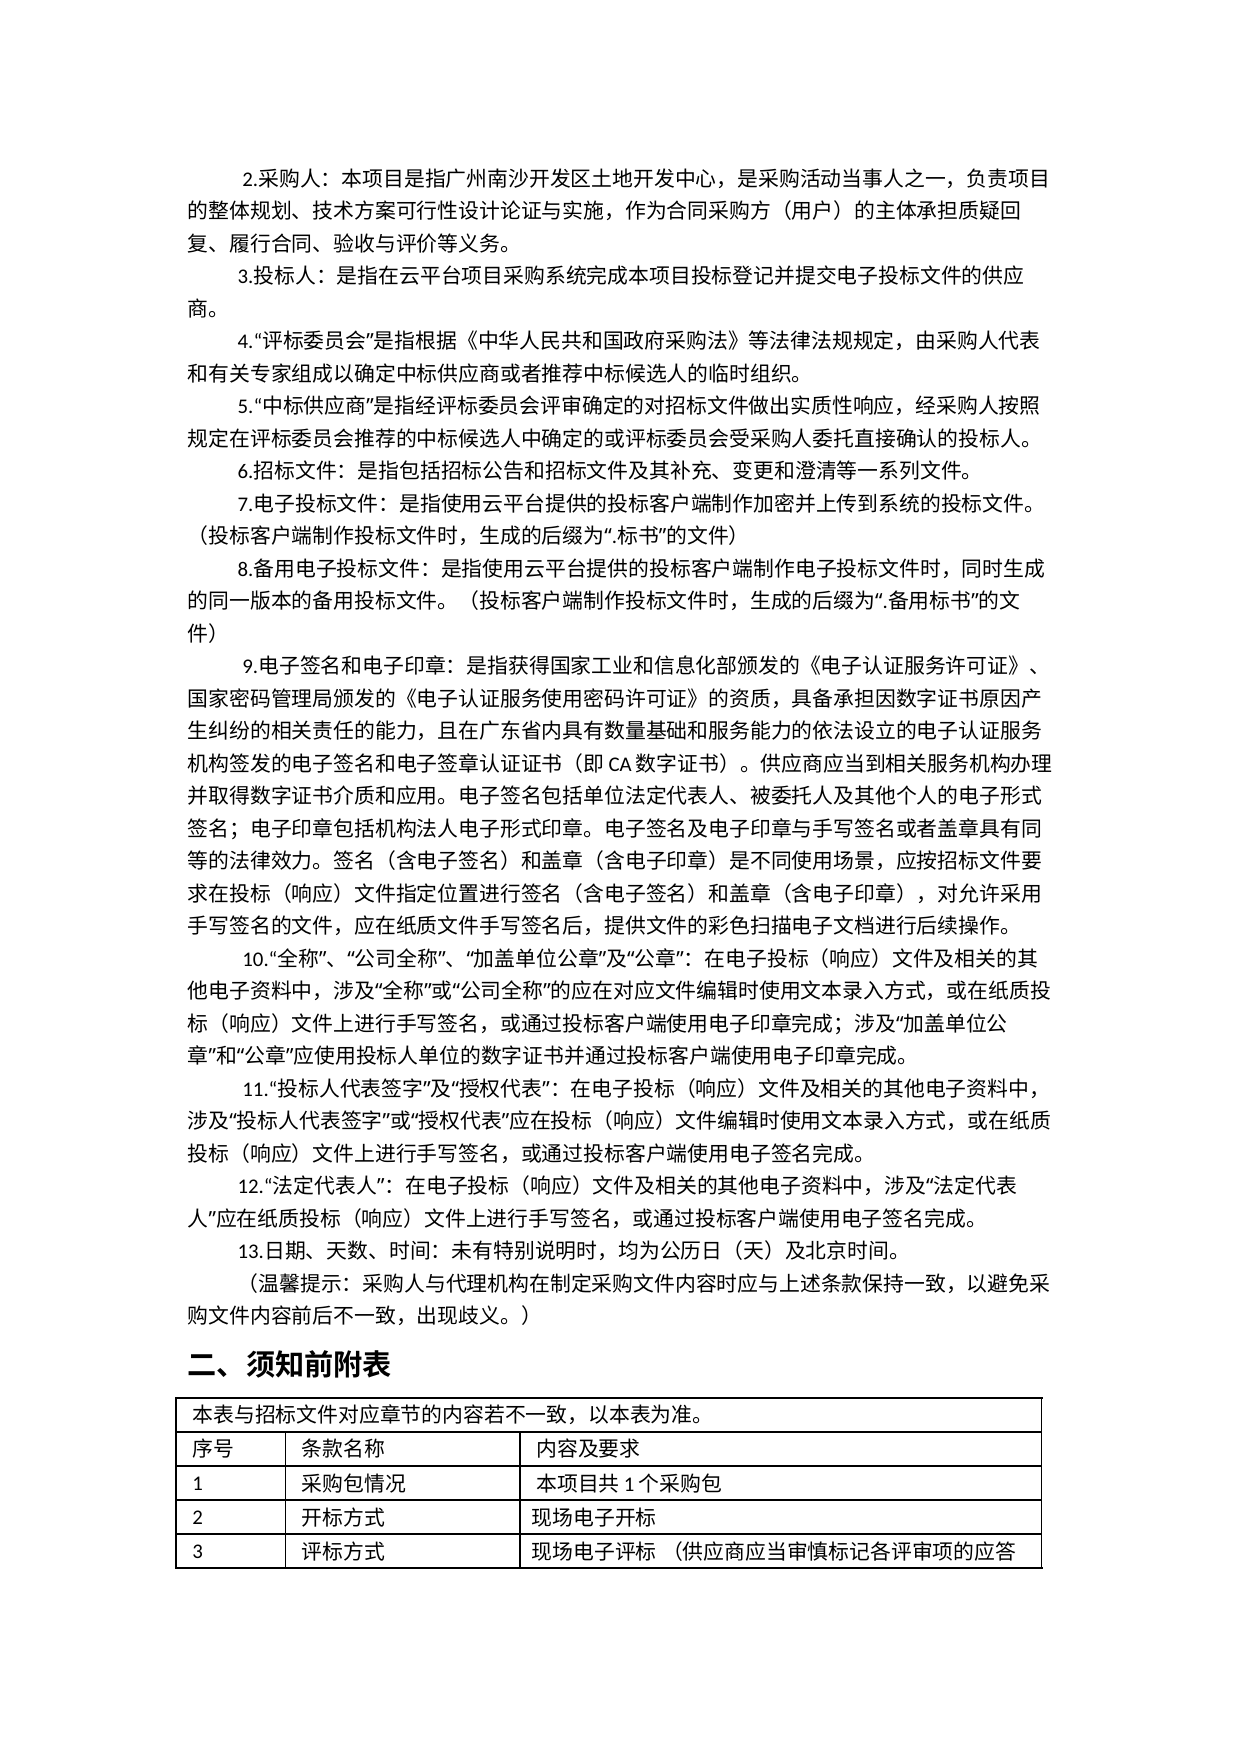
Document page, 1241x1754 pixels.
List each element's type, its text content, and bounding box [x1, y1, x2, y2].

table_cell 采购包情况 [286, 1467, 519, 1499]
table_cell 2 [177, 1501, 285, 1533]
text 4.“评标委员会”是指根据《中华人民共和国政府采购法》等法律法规规定，由采购人代表和有关专家组成以确定中标供应商或者推荐中标候选人的临时组织。 [187, 324, 1053, 389]
text 7.电子投标文件：是指使用云平台提供的投标客户端制作加密并上传到系统的投标文件。（投标客户端制作投标文件时，生成的后缀为“.标书”的文件） [187, 487, 1053, 552]
table_cell 内容及要求 [521, 1433, 1041, 1465]
text 12.“法定代表人”：在电子投标（响应）文件及相关的其他电子资料中，涉及“法定代表人”应在纸质投标（响应）文件上进行手写签名，或通过投标客户端使用电子签名完成。 [187, 1169, 1053, 1234]
text 8.备用电子投标文件：是指使用云平台提供的投标客户端制作电子投标文件时，同时生成的同一版本的备用投标文件。（投标客户端制作投标文件时，生成的后缀为“.备用标书”的文件） [187, 552, 1053, 649]
text 3.投标人：是指在云平台项目采购系统完成本项目投标登记并提交电子投标文件的供应商。 [187, 259, 1053, 324]
table_header 本表与招标文件对应章节的内容若不一致，以本表为准。 [177, 1399, 1041, 1431]
text 6.招标文件：是指包括招标公告和招标文件及其补充、变更和澄清等一系列文件。 [187, 454, 1053, 487]
text 二、须知前附表 [187, 1332, 1053, 1397]
table_cell 现场电子开标 [521, 1501, 1041, 1533]
text 13.日期、天数、时间：未有特别说明时，均为公历日（天）及北京时间。 [187, 1234, 1053, 1267]
text 2.采购人：本项目是指广州南沙开发区土地开发中心，是采购活动当事人之一，负责项目的整体规划、技术方案可行性设计论证与实施，作为合同采购方（用户）的主体承担质疑回复、履行合同、验收与评价等义务。 [187, 162, 1053, 259]
text 9.电子签名和电子印章：是指获得国家工业和信息化部颁发的《电子认证服务许可证》、国家密码管理局颁发的《电子认证服务使用密码许可证》的资质，具备承担因数字证书原因产生纠纷的相关责任的能力，且在广东省内具有数量基础和服务能力的依法设立的电子认证服务机构签发的电子签名和电子签章认证证书（即CA数字证书）。供应商应当到相关服务机构办理并取得数字证书介质和应用。电子签名包括单位法定代表人、被委托人及其他个人的电子形式签名；电子印章包括机构法人电子形式印章。电子签名及电子印章与手写签名或者盖章具有同等的法律效力。签名（含电子签名）和盖章（含电子印章）是不同使用场景，应按招标文件要求在投标（响应）文件指定位置进行签名（含电子签名）和盖章（含电子印章），对允许采用手写签名的文件，应在纸质文件手写签名后，提供文件的彩色扫描电子文档进行后续操作。 [187, 649, 1053, 942]
table_cell 本项目共1个采购包 [521, 1467, 1041, 1499]
table_cell 条款名称 [286, 1433, 519, 1465]
text 11.“投标人代表签字”及“授权代表”：在电子投标（响应）文件及相关的其他电子资料中，涉及“投标人代表签字”或“授权代表”应在投标（响应）文件编辑时使用文本录入方式，或在纸质投标（响应）文件上进行手写签名，或通过投标客户端使用电子签名完成。 [187, 1072, 1053, 1169]
table_cell 评标方式 [286, 1535, 519, 1567]
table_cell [521, 1535, 1041, 1567]
text 10.“全称”、“公司全称”、“加盖单位公章”及“公章”：在电子投标（响应）文件及相关的其他电子资料中，涉及“全称”或“公司全称”的应在对应文件编辑时使用文本录入方式，或在纸质投标（响应）文件上进行手写签名，或通过投标客户端使用电子印章完成；涉及“加盖单位公章”和“公章”应使用投标人单位的数字证书并通过投标客户端使用电子印章完成。 [187, 942, 1053, 1072]
table_cell 序号 [177, 1433, 285, 1465]
table_cell 3 [177, 1535, 285, 1567]
table_cell 1 [177, 1467, 285, 1499]
table_cell 开标方式 [286, 1501, 519, 1533]
text （温馨提示：采购人与代理机构在制定采购文件内容时应与上述条款保持一致，以避免采购文件内容前后不一致，出现歧义。） [187, 1267, 1053, 1332]
text 5.“中标供应商”是指经评标委员会评审确定的对招标文件做出实质性响应，经采购人按照规定在评标委员会推荐的中标候选人中确定的或评标委员会受采购人委托直接确认的投标人。 [187, 389, 1053, 454]
